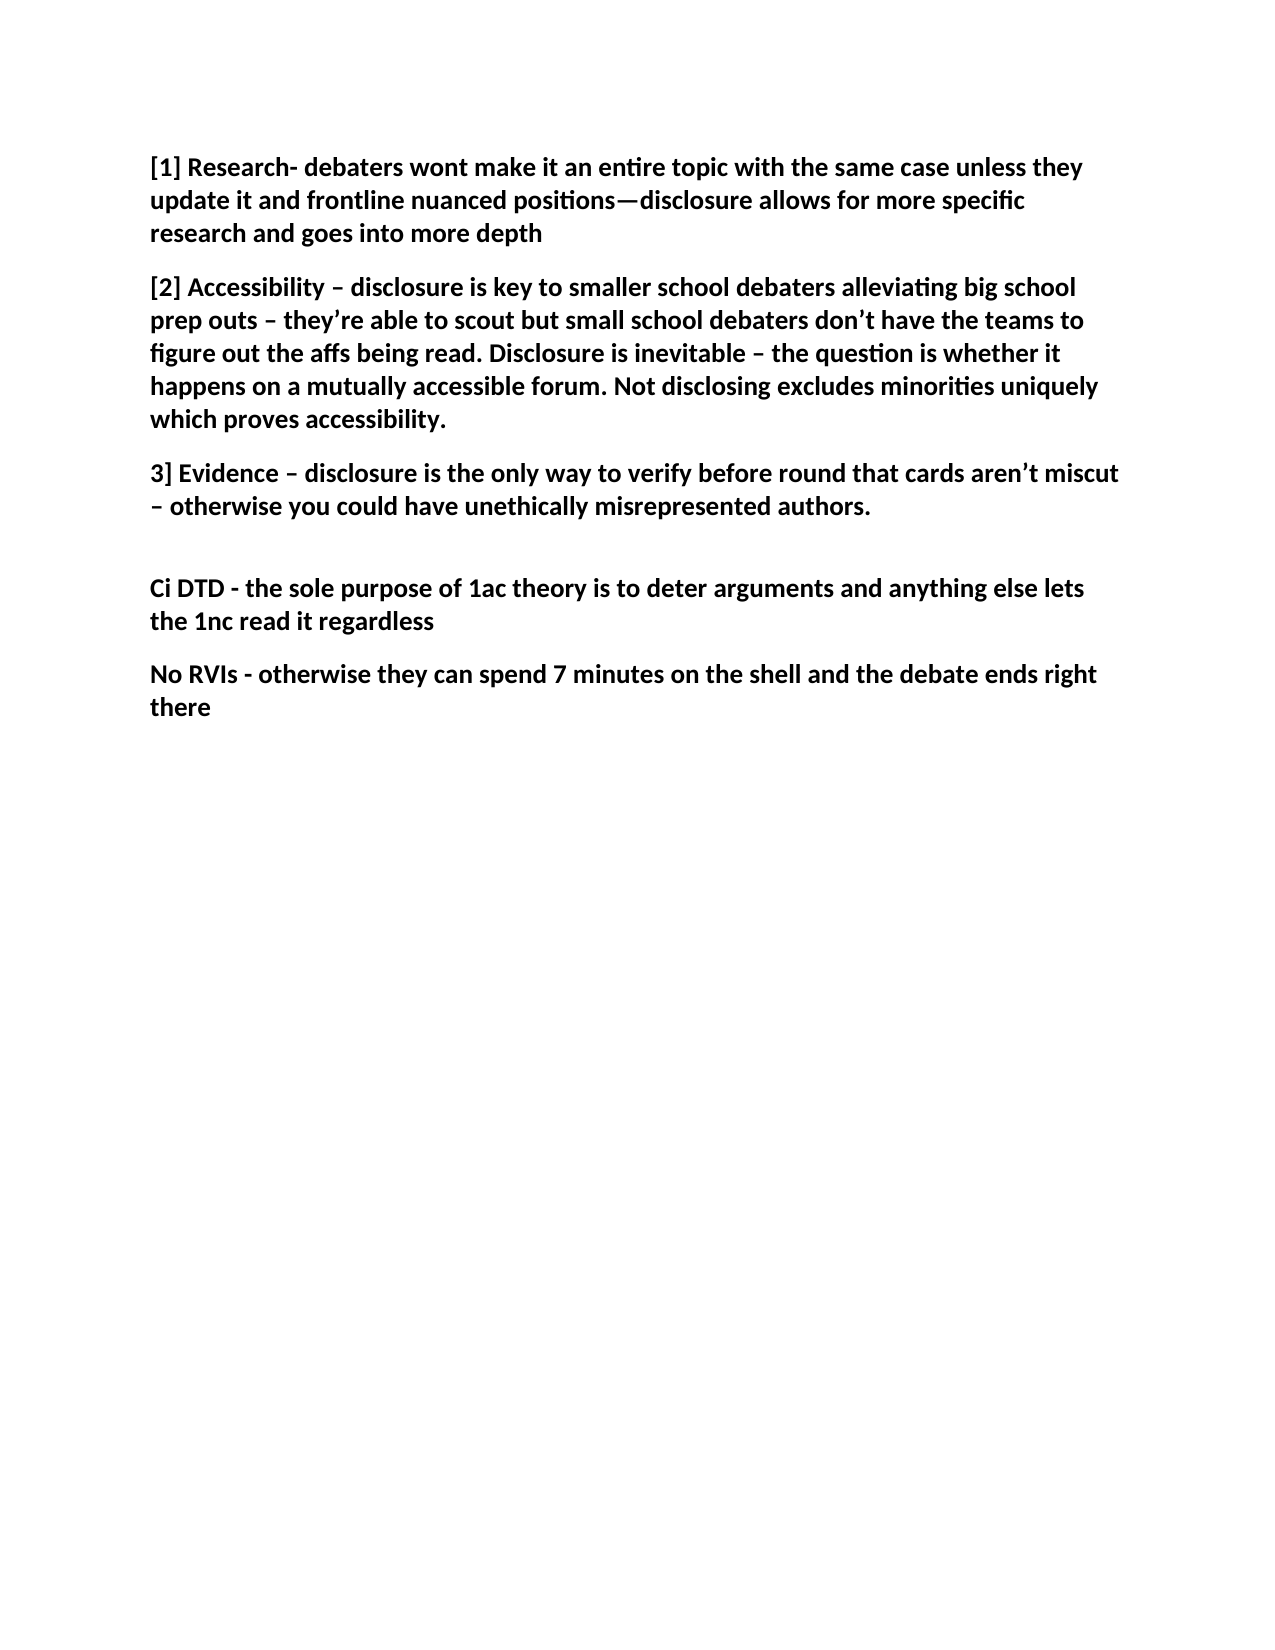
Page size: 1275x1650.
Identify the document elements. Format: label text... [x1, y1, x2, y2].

subtitle 3] Evidence – disclosure is the only way to verify before round that cards aren’t miscut – otherwise you could have unethically misrepresented authors. [150, 456, 1125, 522]
subtitle [2] Accessibility – disclosure is key to smaller school debaters alleviating big school prep outs – they’re able to scout but small school debaters don’t have the teams to figure out the affs being read. Disclosure is inevitable – the question is whether it happens on a mutually accessible forum. Not disclosing excludes minorities uniquely which proves accessibility. [150, 270, 1125, 435]
subtitle Ci DTD - the sole purpose of 1ac theory is to deter arguments and anything else lets the 1nc read it regardless [150, 571, 1125, 637]
subtitle No RVIs - otherwise they can spend 7 minutes on the shell and the debate ends right there [150, 658, 1125, 724]
subtitle [1] Research- debaters wont make it an entire topic with the same case unless they update it and frontline nuanced positions—disclosure allows for more specific research and goes into more depth [150, 150, 1125, 249]
